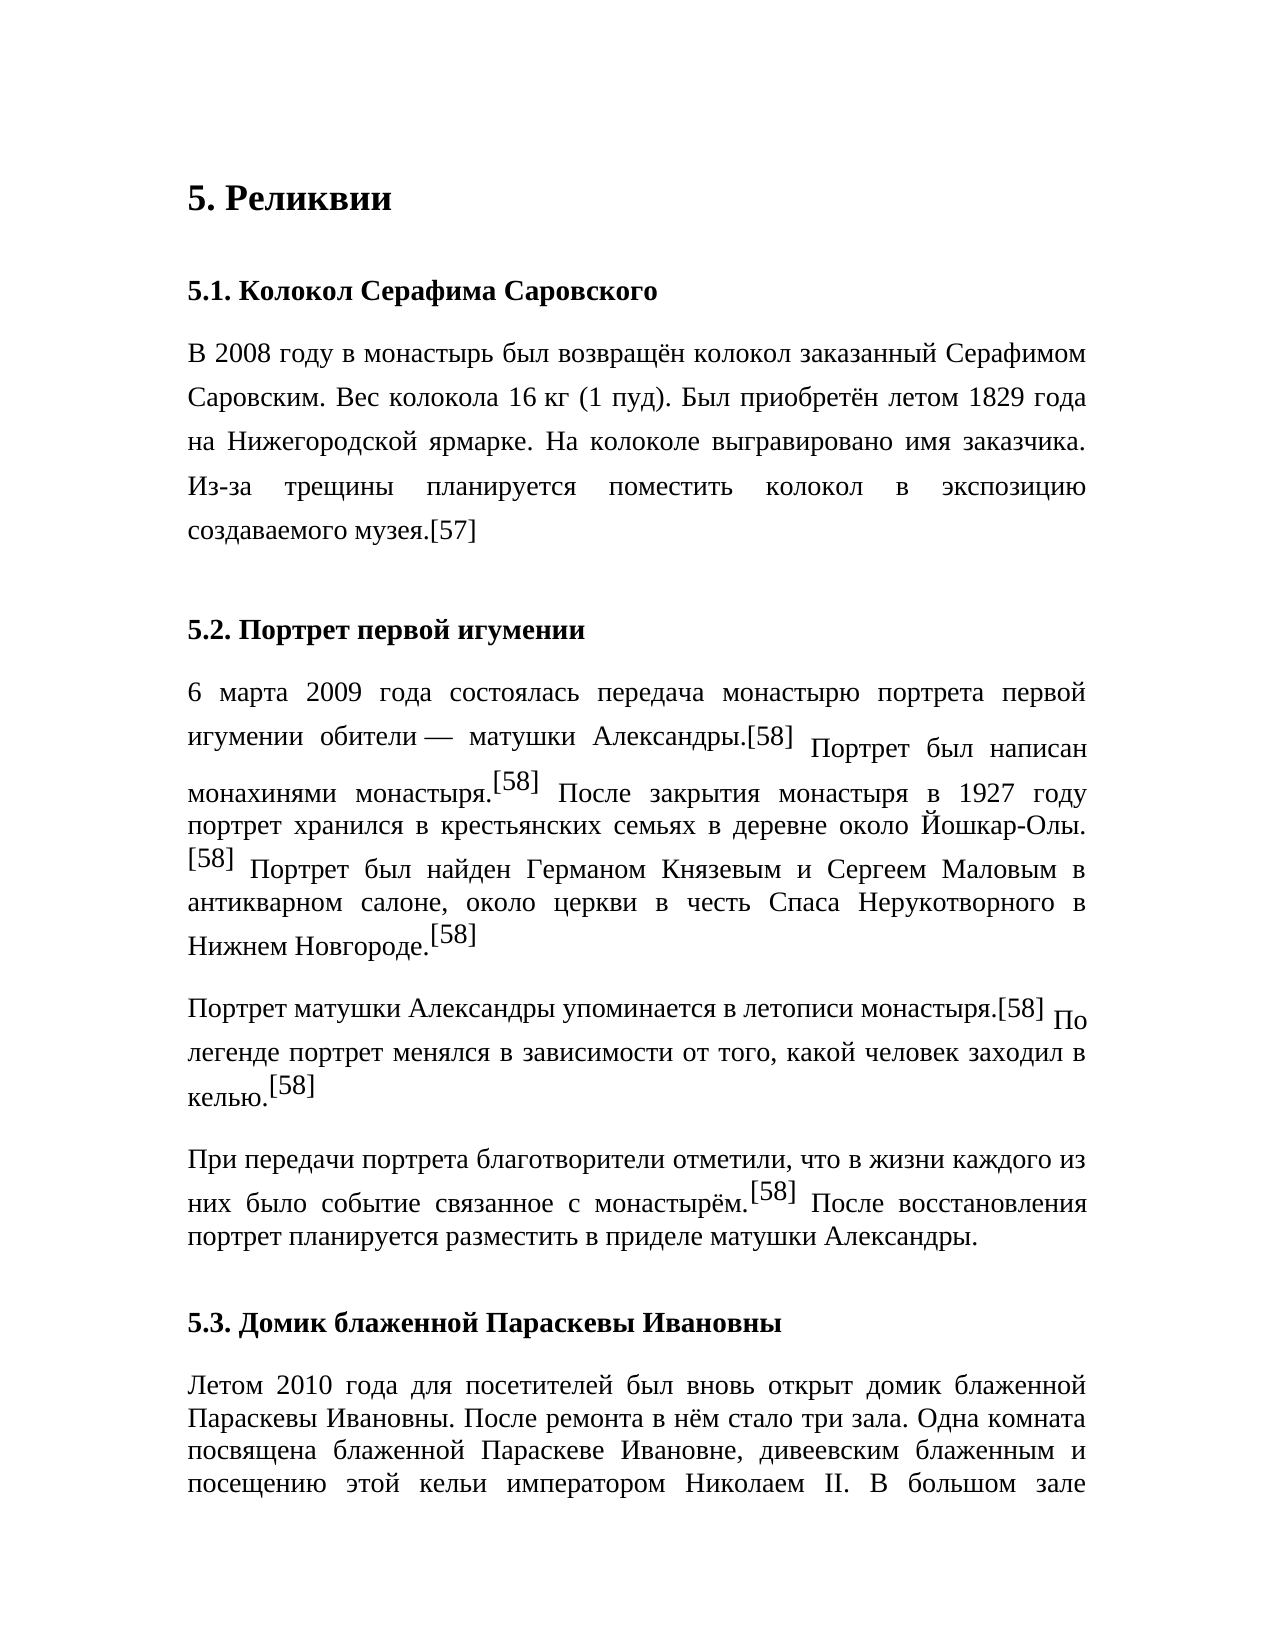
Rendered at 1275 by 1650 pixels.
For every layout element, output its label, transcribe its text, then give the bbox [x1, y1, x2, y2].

text 6 марта 2009 года состоялась передача монастырю портрета первой игумении обители — матушки Александры.[58] Портрет был написан монахинями монастыря.[58] После закрытия монастыря в 1927 году портрет хранился в крестьянских семьях в деревне около Йошкар-Олы.[58] Портрет был найден Германом Князевым и Сергеем Маловым в антикварном салоне, около церкви в честь Спаса Нерукотворного в Нижнем Новгороде.[58] [187, 675, 1087, 962]
list 5.3. Домик блаженной Параскевы Ивановны [187, 1305, 1087, 1339]
list 5. Реликвии [187, 175, 1087, 218]
text Портрет матушки Александры упоминается в летописи монастыря.[58] По легенде портрет менялся в зависимости от того, какой человек заходил в келью.[58] [187, 991, 1087, 1112]
list 5.1. Колокол Серафима Саровского [187, 273, 1087, 306]
text При передачи портрета благотворители отметили, что в жизни каждого из них было событие связанное с монастырём.[58] После восстановления портрет планируется разместить в приделе матушки Александры. [187, 1142, 1087, 1251]
list 5.2. Портрет первой игумении [187, 612, 1087, 646]
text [187, 1368, 1087, 1498]
text В 2008 году в монастырь был возвращён колокол заказанный Серафимом Саровским. Вес колокола 16 кг (1 пуд). Был приобретён летом 1829 года на Нижегородской ярмарке. На колоколе выгравировано имя заказчика. Из-за трещины планируется поместить колокол в экспозицию создаваемого музея.[57] [187, 336, 1087, 557]
